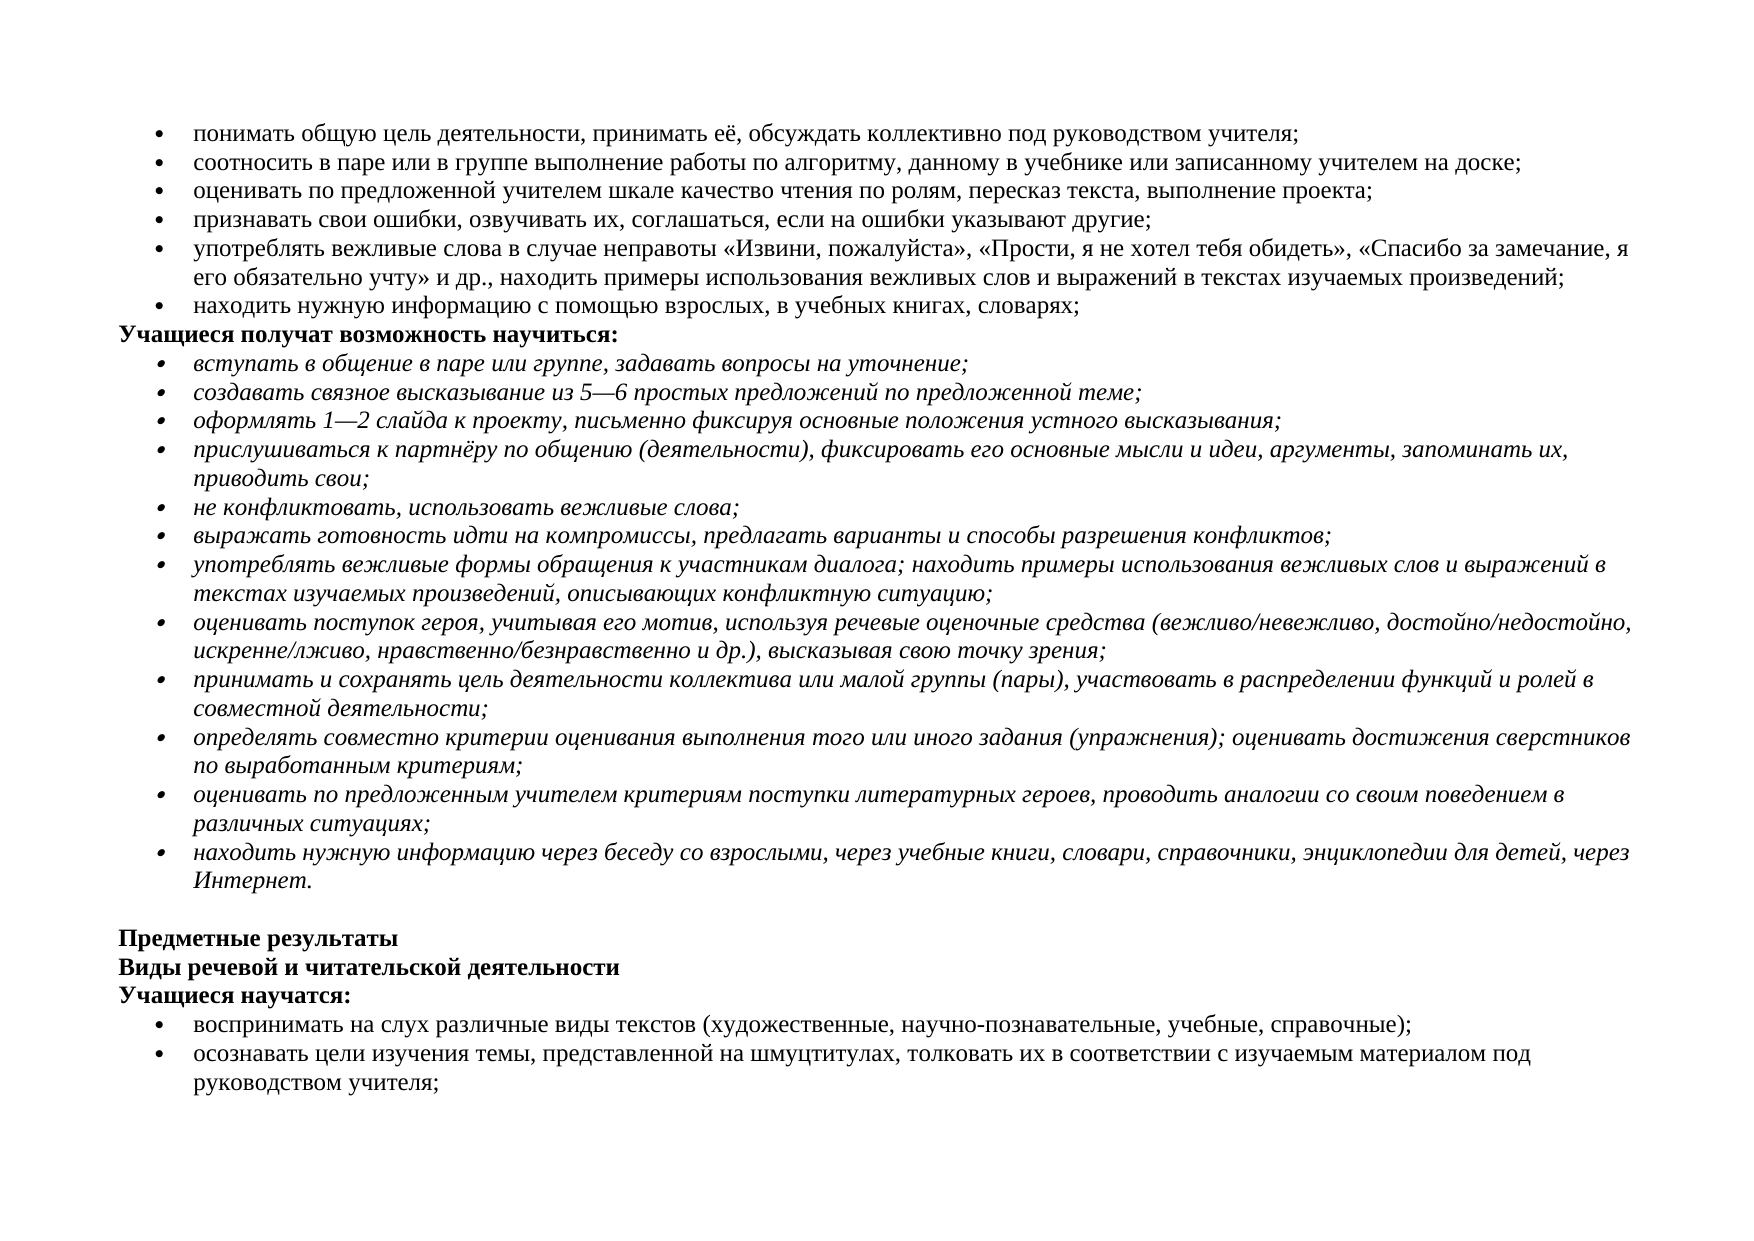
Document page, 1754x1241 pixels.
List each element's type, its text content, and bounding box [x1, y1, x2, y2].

list воспринимать на слух различные виды текстов (художественные, научно-познавательные, учебные, справочные); [156, 1009, 1636, 1038]
list оценивать поступок героя, учитывая его мотив, используя речевые оценочные средства (вежливо/невежливо, достойно/недостойно, искренне/лживо, нравственно/безнравственно и др.), высказывая свою точку зрения; [156, 607, 1636, 664]
list находить нужную информацию через беседу со взрослыми, через учебные книги, словари, справочники, энциклопедии для детей, через Интернет. [156, 837, 1636, 894]
list принимать и сохранять цель деятельности коллектива или малой группы (пары), участвовать в распределении функций и ролей в совместной деятельности; [156, 664, 1636, 722]
list признавать свои ошибки, озвучивать их, соглашаться, если на ошибки указывают другие; [156, 204, 1636, 233]
list находить нужную информацию с помощью взрослых, в учебных книгах, словарях; [156, 291, 1636, 319]
list осознавать цели изучения темы, представленной на шмуцтитулах, толковать их в соответствии с изучаемым материалом под руководством учителя; [156, 1038, 1636, 1096]
list оформлять 1—2 слайда к проекту, письменно фиксируя основные положения устного высказывания; [156, 406, 1636, 434]
list оценивать по предложенной учителем шкале качество чтения по ролям, пересказ текста, выполнение проекта; [156, 176, 1636, 204]
list определять совместно критерии оценивания выполнения того или иного задания (упражнения); оценивать достижения сверстников по выработанным критериям; [156, 722, 1636, 779]
text Учащиеся получат возможность научиться: [118, 319, 1636, 348]
text Учащиеся научатся: [118, 981, 1636, 1009]
list понимать общую цель деятельности, принимать её, обсуждать коллективно под руководством учителя; [156, 118, 1636, 147]
list выражать готовность идти на компромиссы, предлагать варианты и способы разрешения конфликтов; [156, 521, 1636, 549]
text Виды речевой и читательской деятельности [118, 952, 1636, 981]
list создавать связное высказывание из 5—6 простых предложений по предложенной теме; [156, 377, 1636, 406]
list оценивать по предложенным учителем критериям поступки литературных героев, проводить аналогии со своим поведением в различных ситуациях; [156, 779, 1636, 837]
list употреблять вежливые формы обращения к участникам диалога; находить примеры использования вежливых слов и выражений в текстах изучаемых произведений, описывающих конфликтную ситуацию; [156, 549, 1636, 607]
list не конфликтовать, использовать вежливые слова; [156, 492, 1636, 521]
text Предметные результаты [118, 923, 1636, 952]
list вступать в общение в паре или группе, задавать вопросы на уточнение; [156, 348, 1636, 377]
list прислушиваться к партнёру по общению (деятельности), фиксировать его основные мысли и идеи, аргументы, запоминать их, приводить свои; [156, 434, 1636, 492]
list соотносить в паре или в группе выполнение работы по алгоритму, данному в учебнике или записанному учителем на доске; [156, 147, 1636, 176]
list употреблять вежливые слова в случае неправоты «Извини, пожалуйста», «Прости, я не хотел тебя обидеть», «Спасибо за замечание, я его обязательно учту» и др., находить примеры использования вежливых слов и выражений в текстах изучаемых произведений; [156, 233, 1636, 291]
